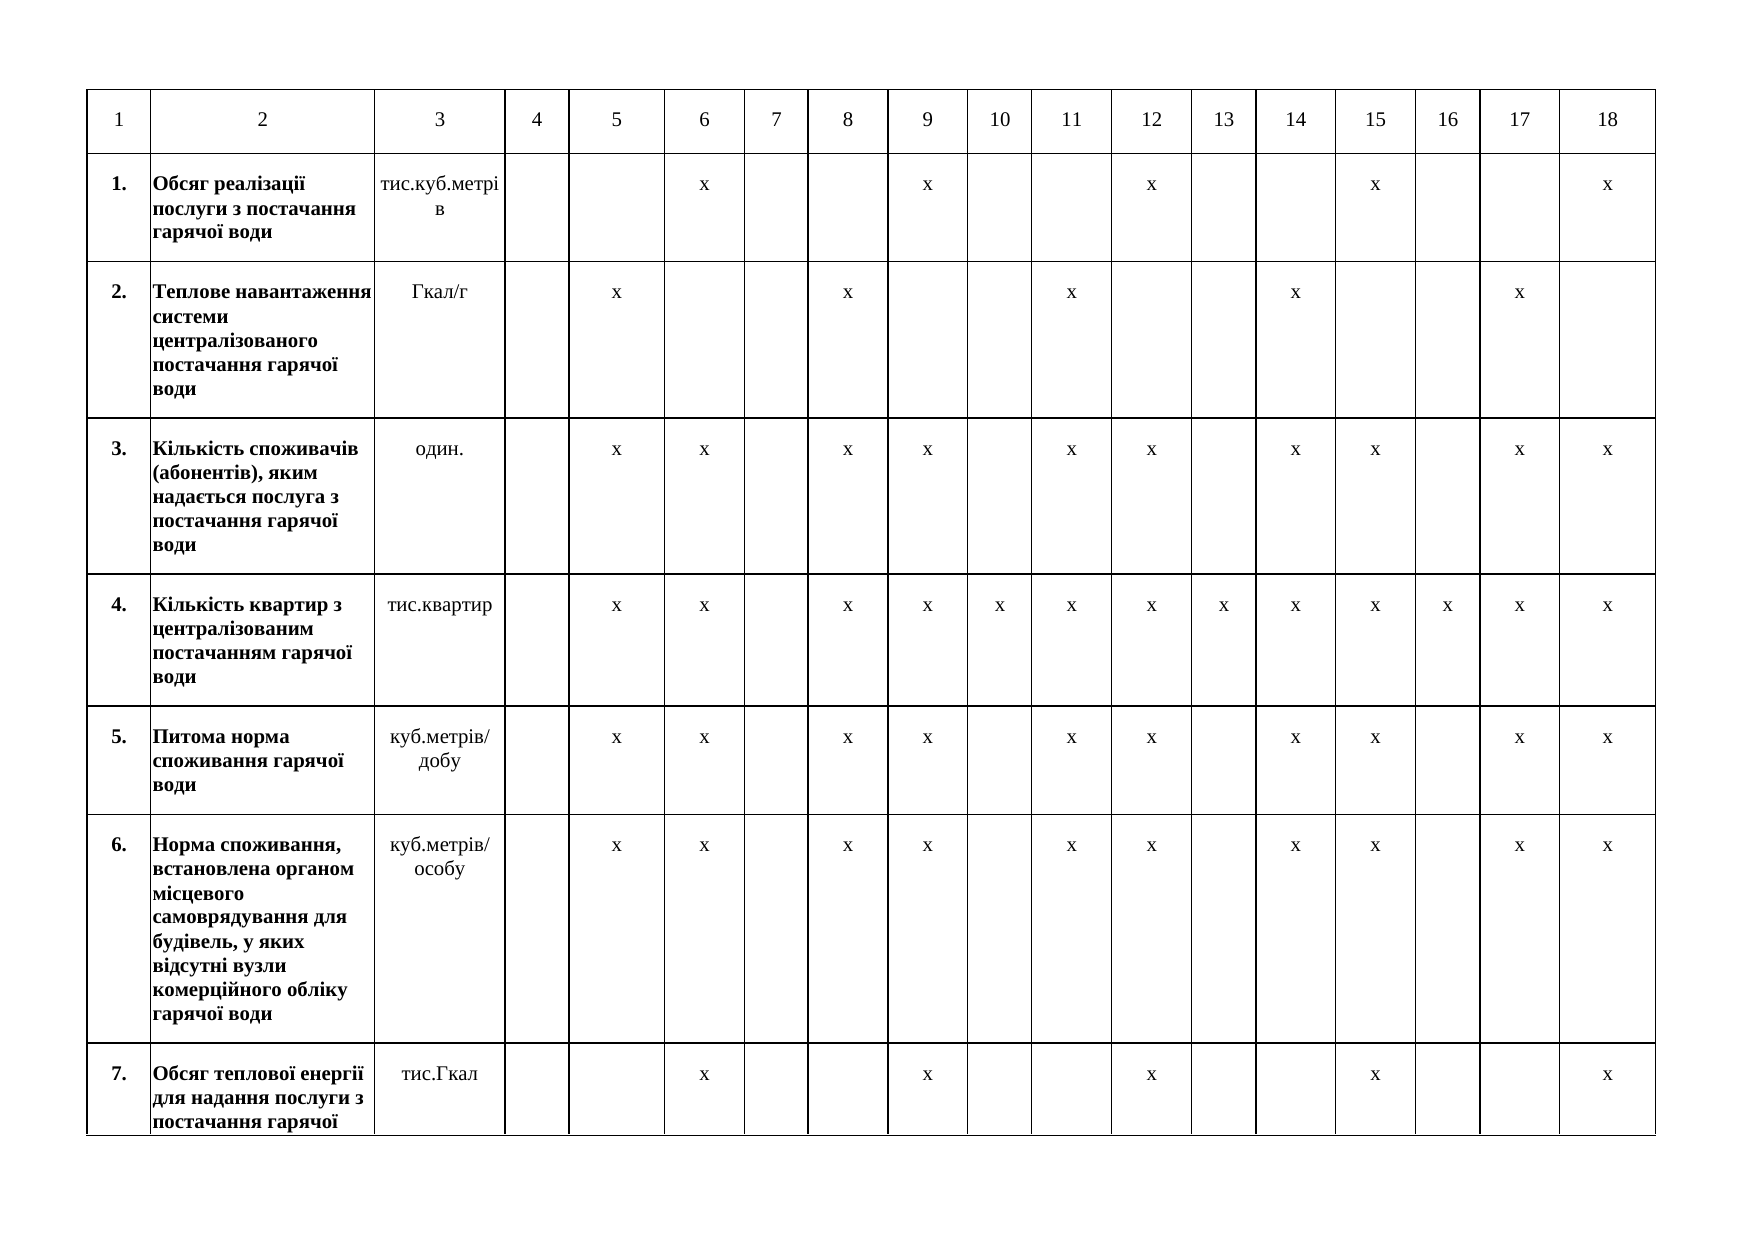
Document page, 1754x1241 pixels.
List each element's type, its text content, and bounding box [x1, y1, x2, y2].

table_cell куб.метрів/ добу [375, 707, 504, 813]
table_cell х [1032, 815, 1111, 1042]
table_cell [1416, 707, 1479, 813]
table_cell х [1112, 1044, 1191, 1134]
table_cell тис.квартир [375, 575, 504, 705]
table_cell тис.Гкал [375, 1044, 504, 1134]
table_cell х [1560, 815, 1655, 1042]
table_cell 14 [1257, 90, 1335, 153]
table_cell [968, 154, 1031, 261]
table_cell х [570, 707, 664, 813]
table_cell куб.метрів/ особу [375, 815, 504, 1042]
table_cell 6. [88, 815, 150, 1042]
table_cell 4. [88, 575, 150, 705]
table_cell х [1481, 815, 1559, 1042]
table_cell [968, 1044, 1031, 1134]
table_cell [1192, 1044, 1255, 1134]
table_cell [506, 419, 568, 573]
table_cell х [809, 262, 887, 417]
table_cell [506, 815, 568, 1042]
table_cell [809, 154, 887, 261]
table_cell 9 [889, 90, 967, 153]
table_cell 8 [809, 90, 887, 153]
table_cell х [1481, 575, 1559, 705]
table_cell 6 [665, 90, 744, 153]
table_cell [745, 262, 807, 417]
table_cell х [889, 154, 967, 261]
table_cell [1416, 1044, 1479, 1134]
table_cell [506, 1044, 568, 1134]
table_cell х [570, 262, 664, 417]
table_cell Кількість квартир з централізованим постачанням гарячої води [151, 575, 374, 705]
table_cell х [968, 575, 1031, 705]
table_cell х [665, 575, 744, 705]
table_cell [1336, 262, 1415, 417]
table_cell [665, 262, 744, 417]
table_cell 5 [570, 90, 664, 153]
table_cell х [570, 815, 664, 1042]
table_cell х [1481, 262, 1559, 417]
table_cell [1192, 154, 1255, 261]
table_cell 5. [88, 707, 150, 813]
table_cell [1032, 1044, 1111, 1134]
table_cell х [1257, 575, 1335, 705]
table_cell [968, 262, 1031, 417]
table_cell х [1257, 815, 1335, 1042]
table_cell х [1032, 575, 1111, 705]
table_cell [1257, 154, 1335, 261]
table_cell 7. [88, 1044, 150, 1134]
table_cell [1032, 154, 1111, 261]
table_cell Кількість споживачів (абонентів), яким надається послуга з постачання гарячої води [151, 419, 374, 573]
table_cell х [889, 707, 967, 813]
table_cell 3. [88, 419, 150, 573]
table_cell х [1112, 154, 1191, 261]
table_cell 15 [1336, 90, 1415, 153]
table_cell х [1336, 1044, 1415, 1134]
table_cell х [665, 154, 744, 261]
table_cell [1192, 419, 1255, 573]
table_cell [1192, 707, 1255, 813]
table_cell [1192, 262, 1255, 417]
table_cell 2. [88, 262, 150, 417]
table_cell Теплове навантаження системи централізованого постачання гарячої води [151, 262, 374, 417]
table_cell х [1257, 419, 1335, 573]
table_cell [745, 1044, 807, 1134]
table_cell х [1336, 154, 1415, 261]
table_cell [745, 154, 807, 261]
table_cell х [1481, 419, 1559, 573]
table_cell х [889, 575, 967, 705]
table_cell х [1257, 262, 1335, 417]
table_cell [1416, 419, 1479, 573]
table_cell [1560, 262, 1655, 417]
table_cell [968, 419, 1031, 573]
table_cell х [1481, 707, 1559, 813]
table_cell [745, 575, 807, 705]
table_cell 16 [1416, 90, 1479, 153]
table_cell х [1560, 1044, 1655, 1134]
table_cell х [1032, 707, 1111, 813]
table_cell х [1560, 154, 1655, 261]
table_cell [506, 154, 568, 261]
table_cell 3 [375, 90, 504, 153]
table_cell [968, 815, 1031, 1042]
table_cell [1192, 815, 1255, 1042]
table_cell [1112, 262, 1191, 417]
table_cell [745, 419, 807, 573]
table_cell [745, 707, 807, 813]
table_cell х [1257, 707, 1335, 813]
table_cell 4 [506, 90, 568, 153]
table_cell х [1032, 419, 1111, 573]
table_cell х [889, 419, 967, 573]
table_cell х [1560, 707, 1655, 813]
table_cell один. [375, 419, 504, 573]
table_cell [1257, 1044, 1335, 1134]
table_cell 17 [1481, 90, 1559, 153]
table_cell х [1112, 707, 1191, 813]
table_cell [889, 262, 967, 417]
table_cell 1 [88, 90, 150, 153]
table_cell [1481, 154, 1559, 261]
table_cell х [809, 419, 887, 573]
table_cell х [889, 1044, 967, 1134]
table_cell [1416, 815, 1479, 1042]
table_cell х [809, 815, 887, 1042]
table_cell х [889, 815, 967, 1042]
table_cell х [665, 419, 744, 573]
table_cell х [665, 707, 744, 813]
table_cell х [1112, 575, 1191, 705]
table_cell х [1336, 419, 1415, 573]
table_cell х [1560, 575, 1655, 705]
table_cell 18 [1560, 90, 1655, 153]
table_cell х [1112, 419, 1191, 573]
table_cell 7 [745, 90, 807, 153]
table_cell [809, 1044, 887, 1134]
table_cell х [1336, 707, 1415, 813]
table_cell х [1336, 815, 1415, 1042]
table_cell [151, 1044, 374, 1134]
table_cell [506, 707, 568, 813]
table_cell х [665, 815, 744, 1042]
table_cell х [809, 707, 887, 813]
table_cell Гкал/г [375, 262, 504, 417]
table_cell х [570, 575, 664, 705]
table_cell Обсяг реалізації послуги з постачання гарячої води [151, 154, 374, 261]
table_cell х [1032, 262, 1111, 417]
table_cell [1416, 262, 1479, 417]
table_cell [1481, 1044, 1559, 1134]
table_cell тис.куб.метрів [375, 154, 504, 261]
table_cell 11 [1032, 90, 1111, 153]
table_cell 13 [1192, 90, 1255, 153]
table_cell Норма споживання, встановлена органом місцевого самоврядування для будівель, у яких відсутні вузли комерційного обліку гарячої води [151, 815, 374, 1042]
table_cell [745, 815, 807, 1042]
table_cell х [1192, 575, 1255, 705]
table_cell х [1112, 815, 1191, 1042]
table_cell [570, 1044, 664, 1134]
table_cell х [570, 419, 664, 573]
table_cell 1. [88, 154, 150, 261]
table_cell х [1336, 575, 1415, 705]
table_cell х [1416, 575, 1479, 705]
table_cell х [665, 1044, 744, 1134]
table_cell [968, 707, 1031, 813]
table_cell 12 [1112, 90, 1191, 153]
table_cell х [809, 575, 887, 705]
table_cell [506, 575, 568, 705]
table_cell [1416, 154, 1479, 261]
table_cell [570, 154, 664, 261]
table_cell 10 [968, 90, 1031, 153]
table_cell 2 [151, 90, 374, 153]
table_cell Питома норма споживання гарячої води [151, 707, 374, 813]
table_cell х [1560, 419, 1655, 573]
table_cell [506, 262, 568, 417]
